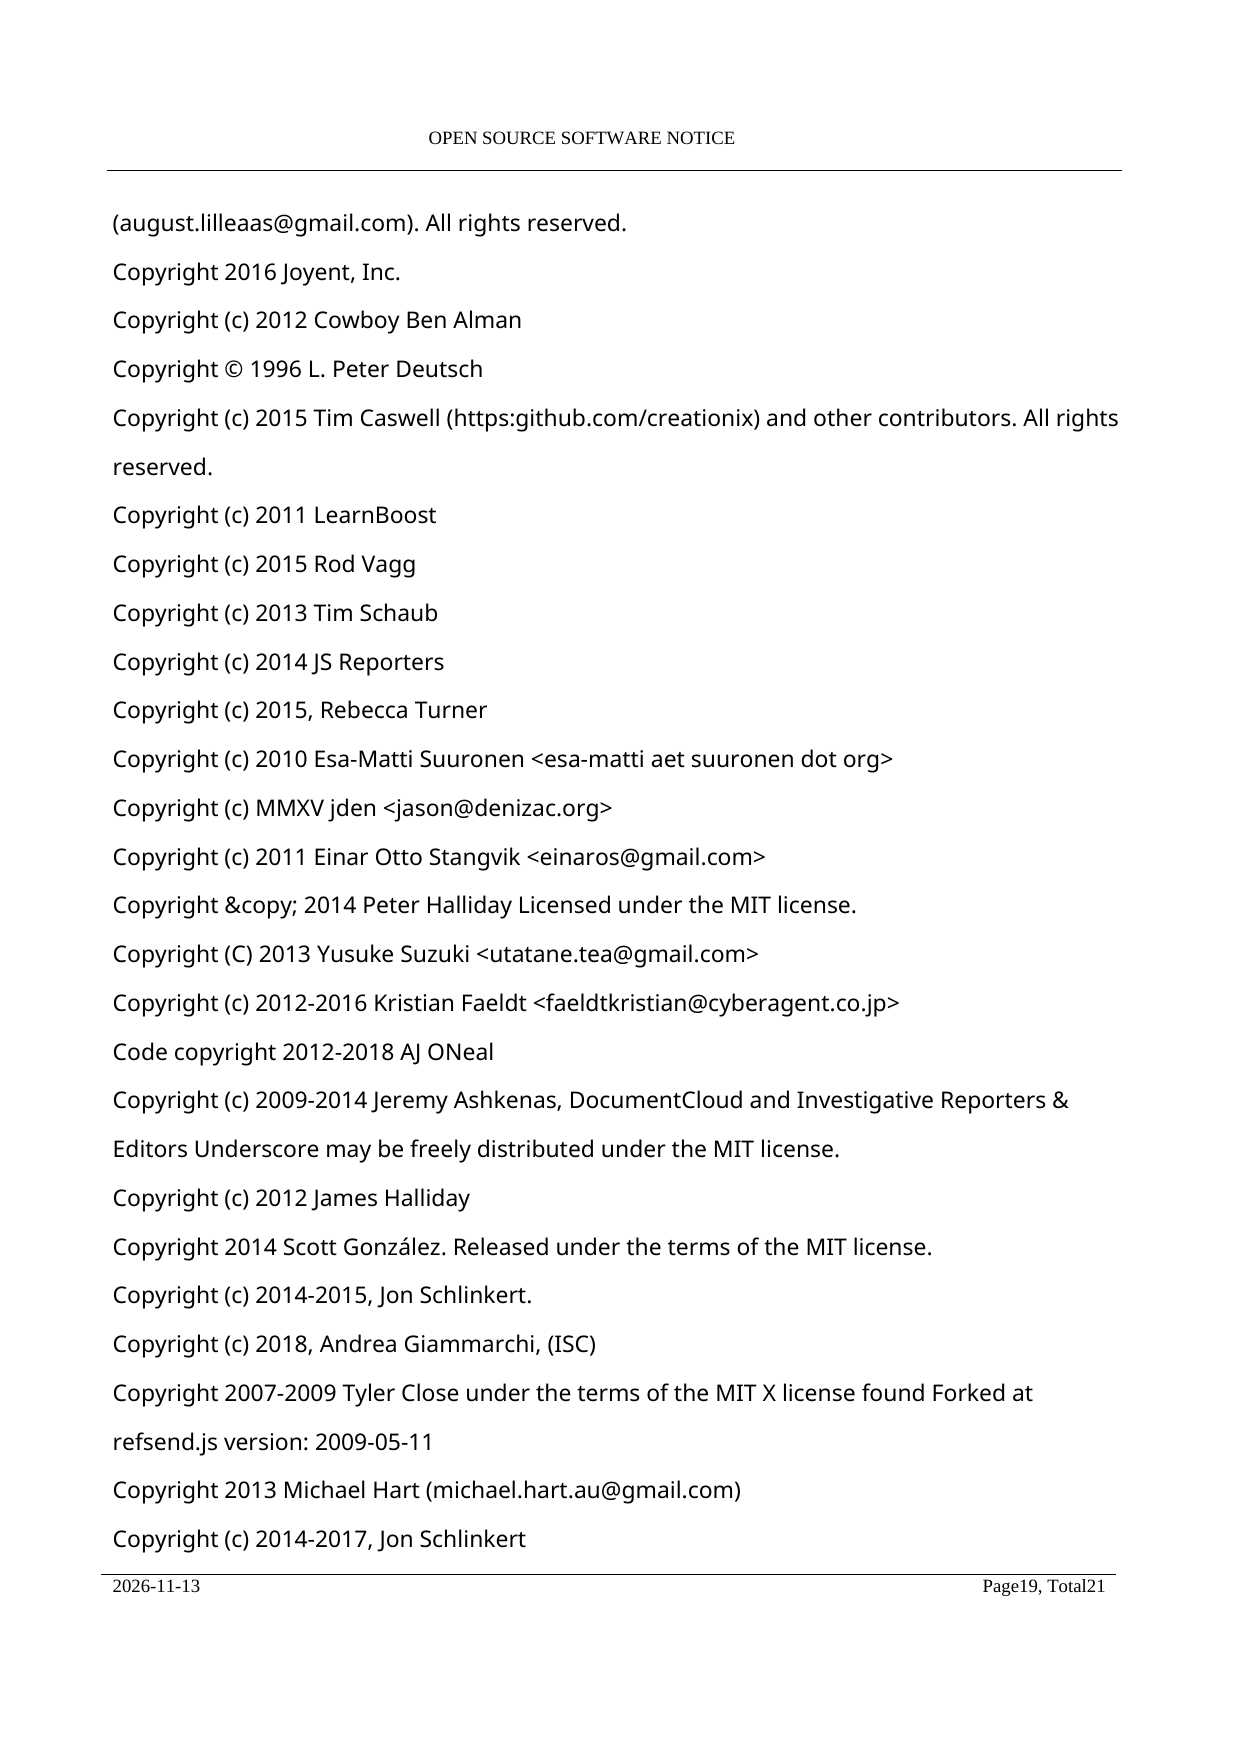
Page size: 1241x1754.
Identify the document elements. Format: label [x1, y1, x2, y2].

text [112, 206, 1128, 1555]
